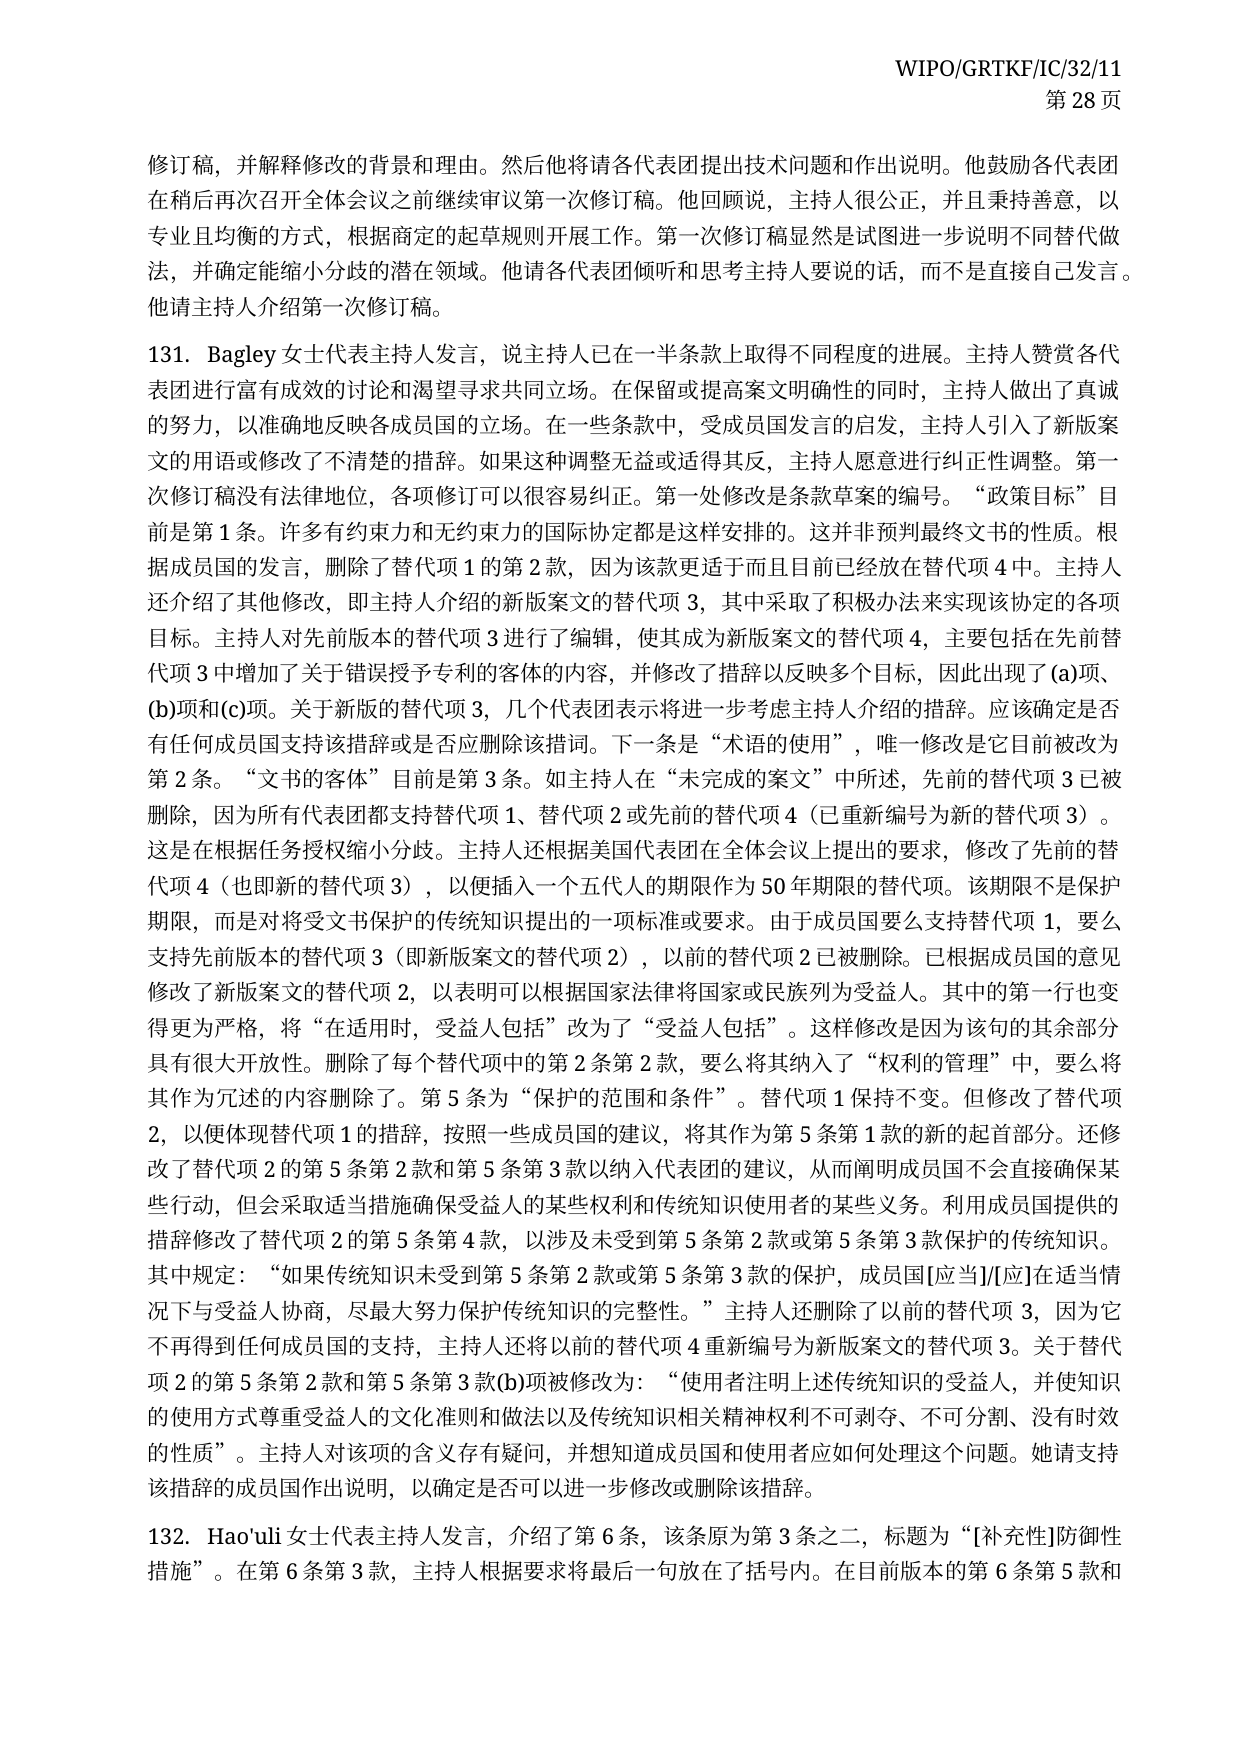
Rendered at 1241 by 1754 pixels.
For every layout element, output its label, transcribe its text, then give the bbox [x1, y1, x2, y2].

list Bagley女士代表主持人发言，说主持人已在一半条款上取得不同程度的进展。主持人赞赏各代表团进行富有成效的讨论和渴望寻求共同立场。在保留或提高案文明确性的同时，主持人做出了真诚的努力，以准确地反映各成员国的立场。在一些条款中，受成员国发言的启发，主持人引入了新版案文的用语或修改了不清楚的措辞。如果这种调整无益或适得其反，主持人愿意进行纠正性调整。第一次修订稿没有法律地位，各项修订可以很容易纠正。第一处修改是条款草案的编号。“政策目标”目前是第1条。许多有约束力和无约束力的国际协定都是这样安排的。这并非预判最终文书的性质。根据成员国的发言，删除了替代项1的第2款，因为该款更适于而且目前已经放在替代项4中。主持人还介绍了其他修改，即主持人介绍的新版案文的替代项3，其中采取了积极办法来实现该协定的各项目标。主持人对先前版本的替代项3进行了编辑，使其成为新版案文的替代项4，主要包括在先前替代项3中增加了关于错误授予专利的客体的内容，并修改了措辞以反映多个目标，因此出现了(a)项、(b)项和(c)项。关于新版的替代项3，几个代表团表示将进一步考虑主持人介绍的措辞。应该确定是否有任何成员国支持该措辞或是否应删除该措词。下一条是“术语的使用”，唯一修改是它目前被改为第2条。“文书的客体”目前是第3条。如主持人在“未完成的案文”中所述，先前的替代项3已被删除，因为所有代表团都支持替代项1、替代项2或先前的替代项4（已重新编号为新的替代项3）。这是在根据任务授权缩小分歧。主持人还根据美国代表团在全体会议上提出的要求，修改了先前的替代项4（也即新的替代项3），以便插入一个五代人的期限作为50年期限的替代项。该期限不是保护期限，而是对将受文书保护的传统知识提出的一项标准或要求。由于成员国要么支持替代项1，要么支持先前版本的替代项3（即新版案文的替代项2），以前的替代项2已被删除。已根据成员国的意见修改了新版案文的替代项2，以表明可以根据国家法律将国家或民族列为受益人。其中的第一行也变得更为严格，将“在适用时，受益人包括”改为了“受益人包括”。这样修改是因为该句的其余部分具有很大开放性。删除了每个替代项中的第2条第2款，要么将其纳入了“权利的管理”中，要么将其作为冗述的内容删除了。第5条为“保护的范围和条件”。替代项1保持不变。但修改了替代项2，以便体现替代项1的措辞，按照一些成员国的建议，将其作为第5条第1款的新的起首部分。还修改了替代项2的第5条第2款和第5条第3款以纳入代表团的建议，从而阐明成员国不会直接确保某些行动，但会采取适当措施确保受益人的某些权利和传统知识使用者的某些义务。利用成员国提供的措辞修改了替代项2的第5条第4款，以涉及未受到第5条第2款或第5条第3款保护的传统知识。其中规定：“如果传统知识未受到第5条第2款或第5条第3款的保护，成员国[应当]/[应]在适当情况下与受益人协商，尽最大努力保护传统知识的完整性。”主持人还删除了以前的替代项3，因为它不再得到任何成员国的支持，主持人还将以前的替代项4重新编号为新版案文的替代项3。关于替代项2的第5条第2款和第5条第3款(b)项被修改为：“使用者注明上述传统知识的受益人，并使知识的使用方式尊重受益人的文化准则和做法以及传统知识相关精神权利不可剥夺、不可分割、没有时效的性质”。主持人对该项的含义存有疑问，并想知道成员国和使用者应如何处理这个问题。她请支持该措辞的成员国作出说明，以确定是否可以进一步修改或删除该措辞。 [148, 334, 1122, 1503]
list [148, 1515, 1122, 1586]
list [148, 144, 1122, 321]
